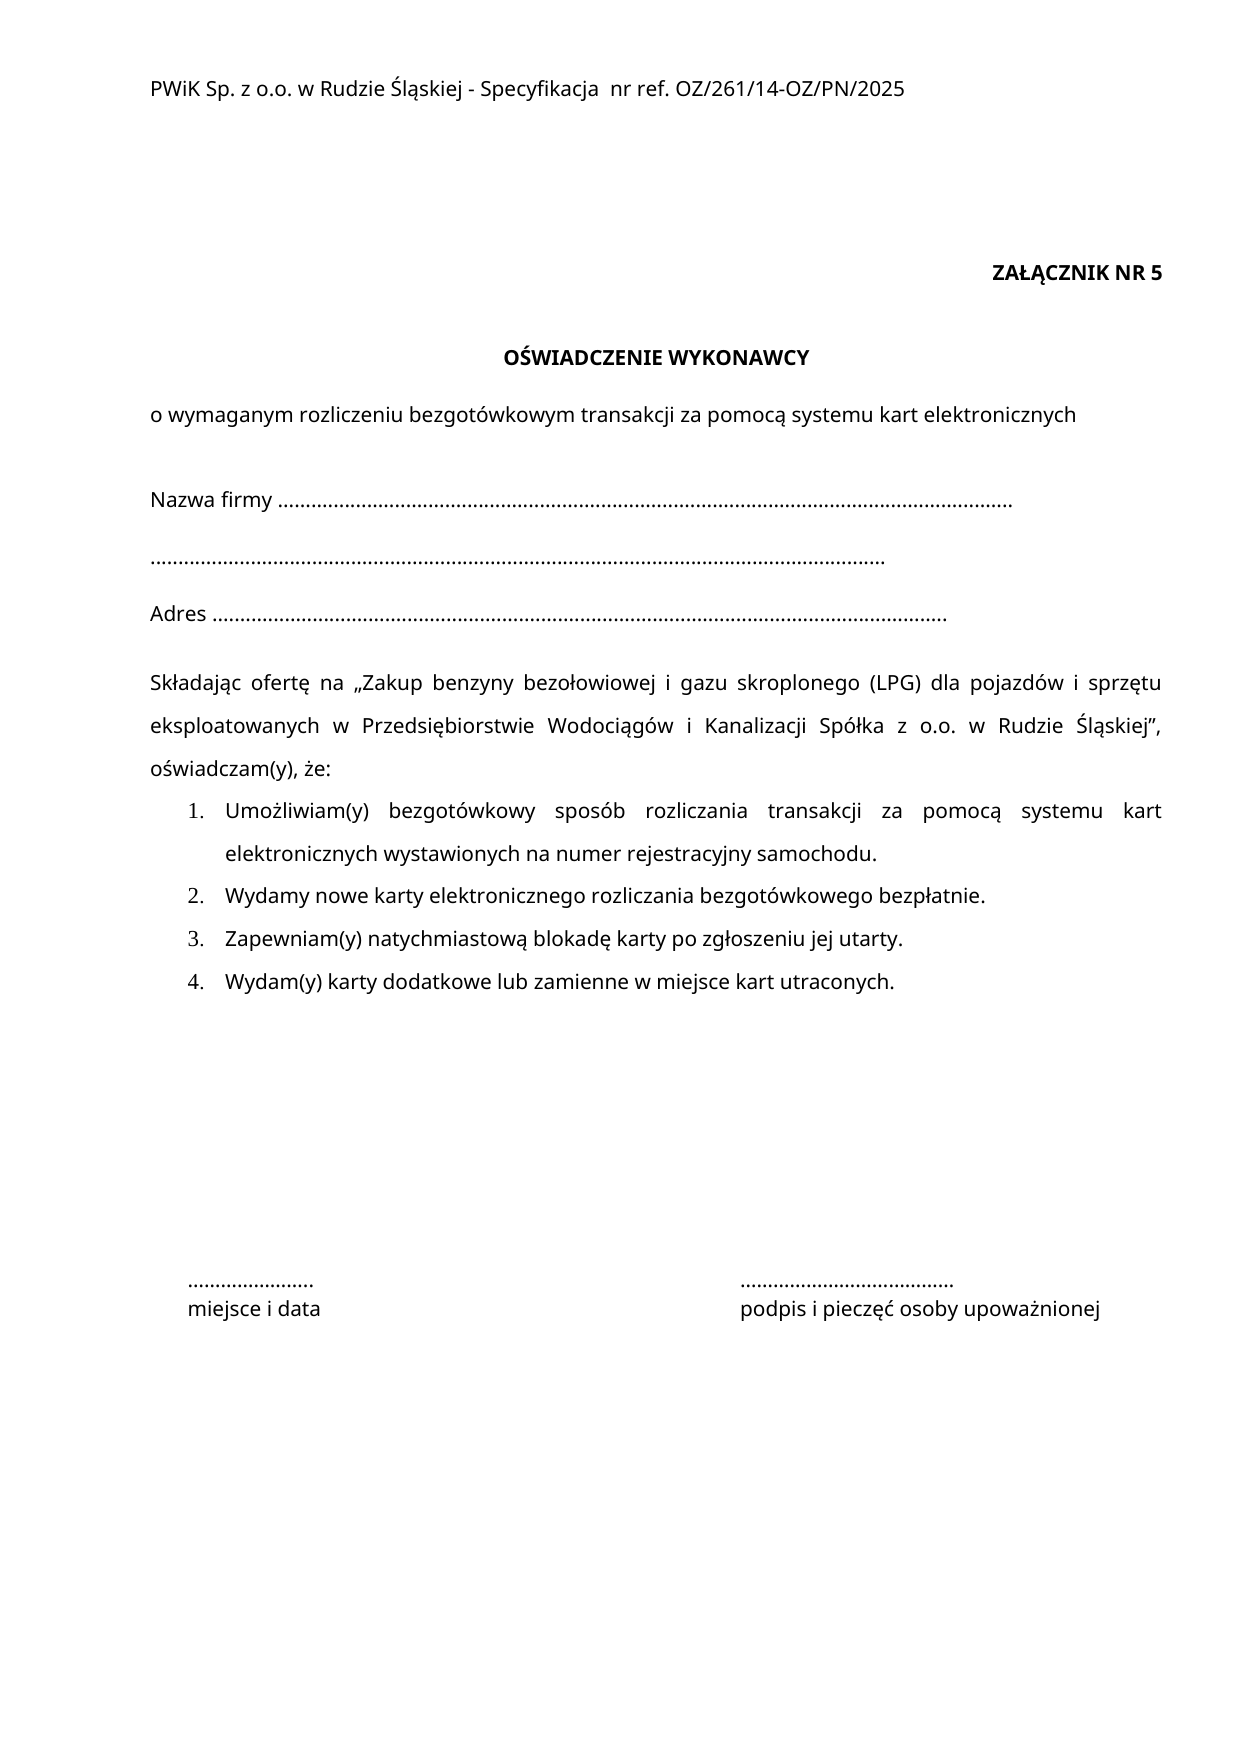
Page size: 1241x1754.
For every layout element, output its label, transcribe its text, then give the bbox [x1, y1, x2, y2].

text Adres .................................................................................................................................... [150, 599, 1162, 628]
list Umożliwiam(y) bezgotówkowy sposób rozliczania transakcji za pomocą systemu kart elektronicznych wystawionych na numer rejestracyjny samochodu. [187, 796, 1162, 867]
text miejsce i data podpis i pieczęć osoby upoważnionej [187, 1294, 1162, 1322]
text ZAŁĄCZNIK NR 5 [666, 258, 1162, 286]
text .................................................................................................................................... [150, 542, 1162, 571]
list Wydam(y) karty dodatkowe lub zamienne w miejsce kart utraconych. [187, 967, 1162, 995]
text o wymaganym rozliczeniu bezgotówkowym transakcji za pomocą systemu kart elektronicznych [150, 400, 1162, 428]
text OŚWIADCZENIE WYKONAWCY [150, 343, 1162, 372]
text Nazwa firmy .................................................................................................................................... [150, 485, 1162, 514]
list Składając ofertę na „Zakup benzyny bezołowiowej i gazu skroplonego (LPG) dla pojazdów i sprzętu eksploatowanych w Przedsiębiorstwie Wodociągów i Kanalizacji Spółka z o.o. w Rudzie Śląskiej”, oświadczam(y), że: [150, 668, 1162, 782]
text ………………….. ………………………………… [187, 1265, 1162, 1294]
list Zapewniam(y) natychmiastową blokadę karty po zgłoszeniu jej utarty. [187, 924, 1162, 953]
list Wydamy nowe karty elektronicznego rozliczania bezgotówkowego bezpłatnie. [187, 882, 1162, 910]
